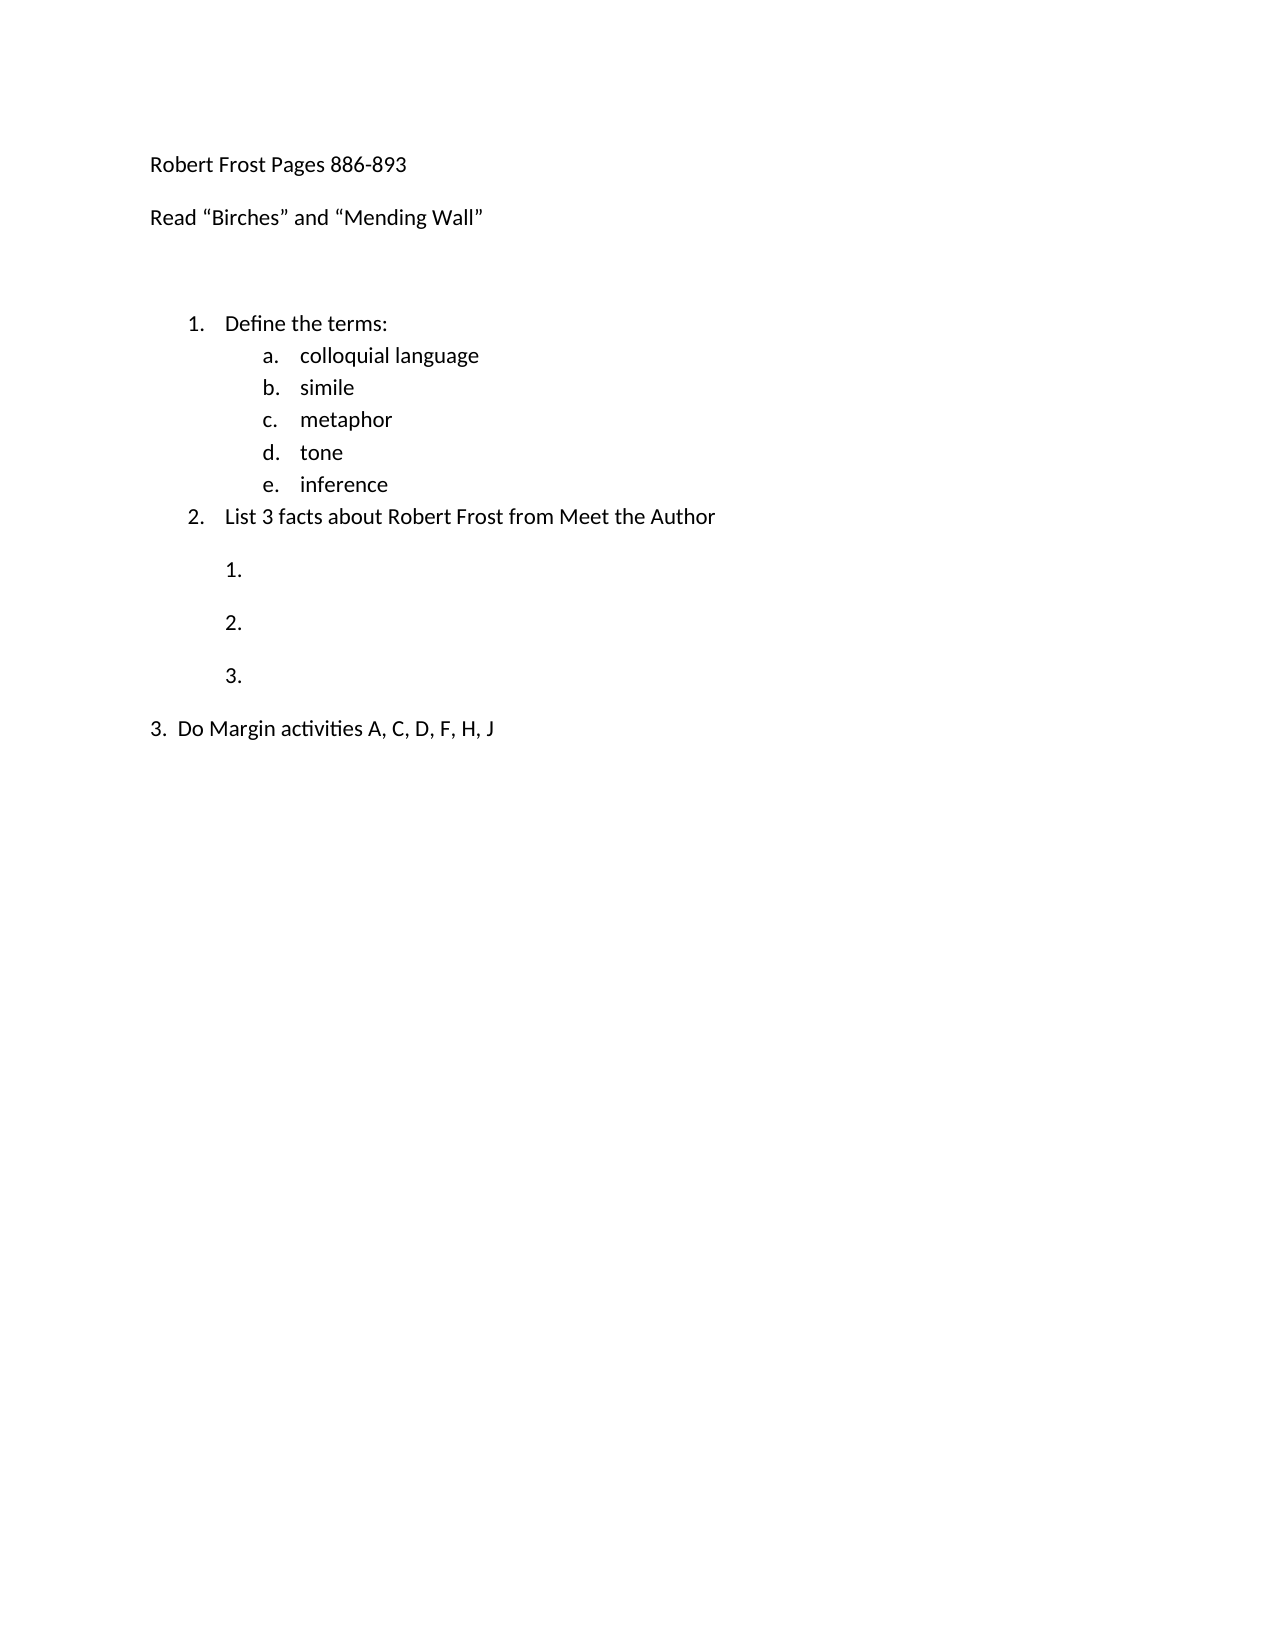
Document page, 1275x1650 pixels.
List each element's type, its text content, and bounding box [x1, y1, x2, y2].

list tone [262, 438, 1125, 466]
list simile [262, 373, 1125, 401]
list List 3 facts about Robert Frost from Meet the Author [187, 502, 1125, 530]
list Define the terms: [187, 309, 1125, 337]
list colloquial language [262, 341, 1125, 369]
text 1. [225, 555, 1125, 583]
text 3. [225, 661, 1125, 689]
text Robert Frost Pages 886-893 [150, 150, 1125, 178]
text 2. [225, 608, 1125, 636]
text 3. Do Margin activities A, C, D, F, H, J [150, 714, 1125, 742]
text Read “Birches” and “Mending Wall” [150, 203, 1125, 231]
list inference [262, 470, 1125, 498]
list metaphor [262, 406, 1125, 434]
